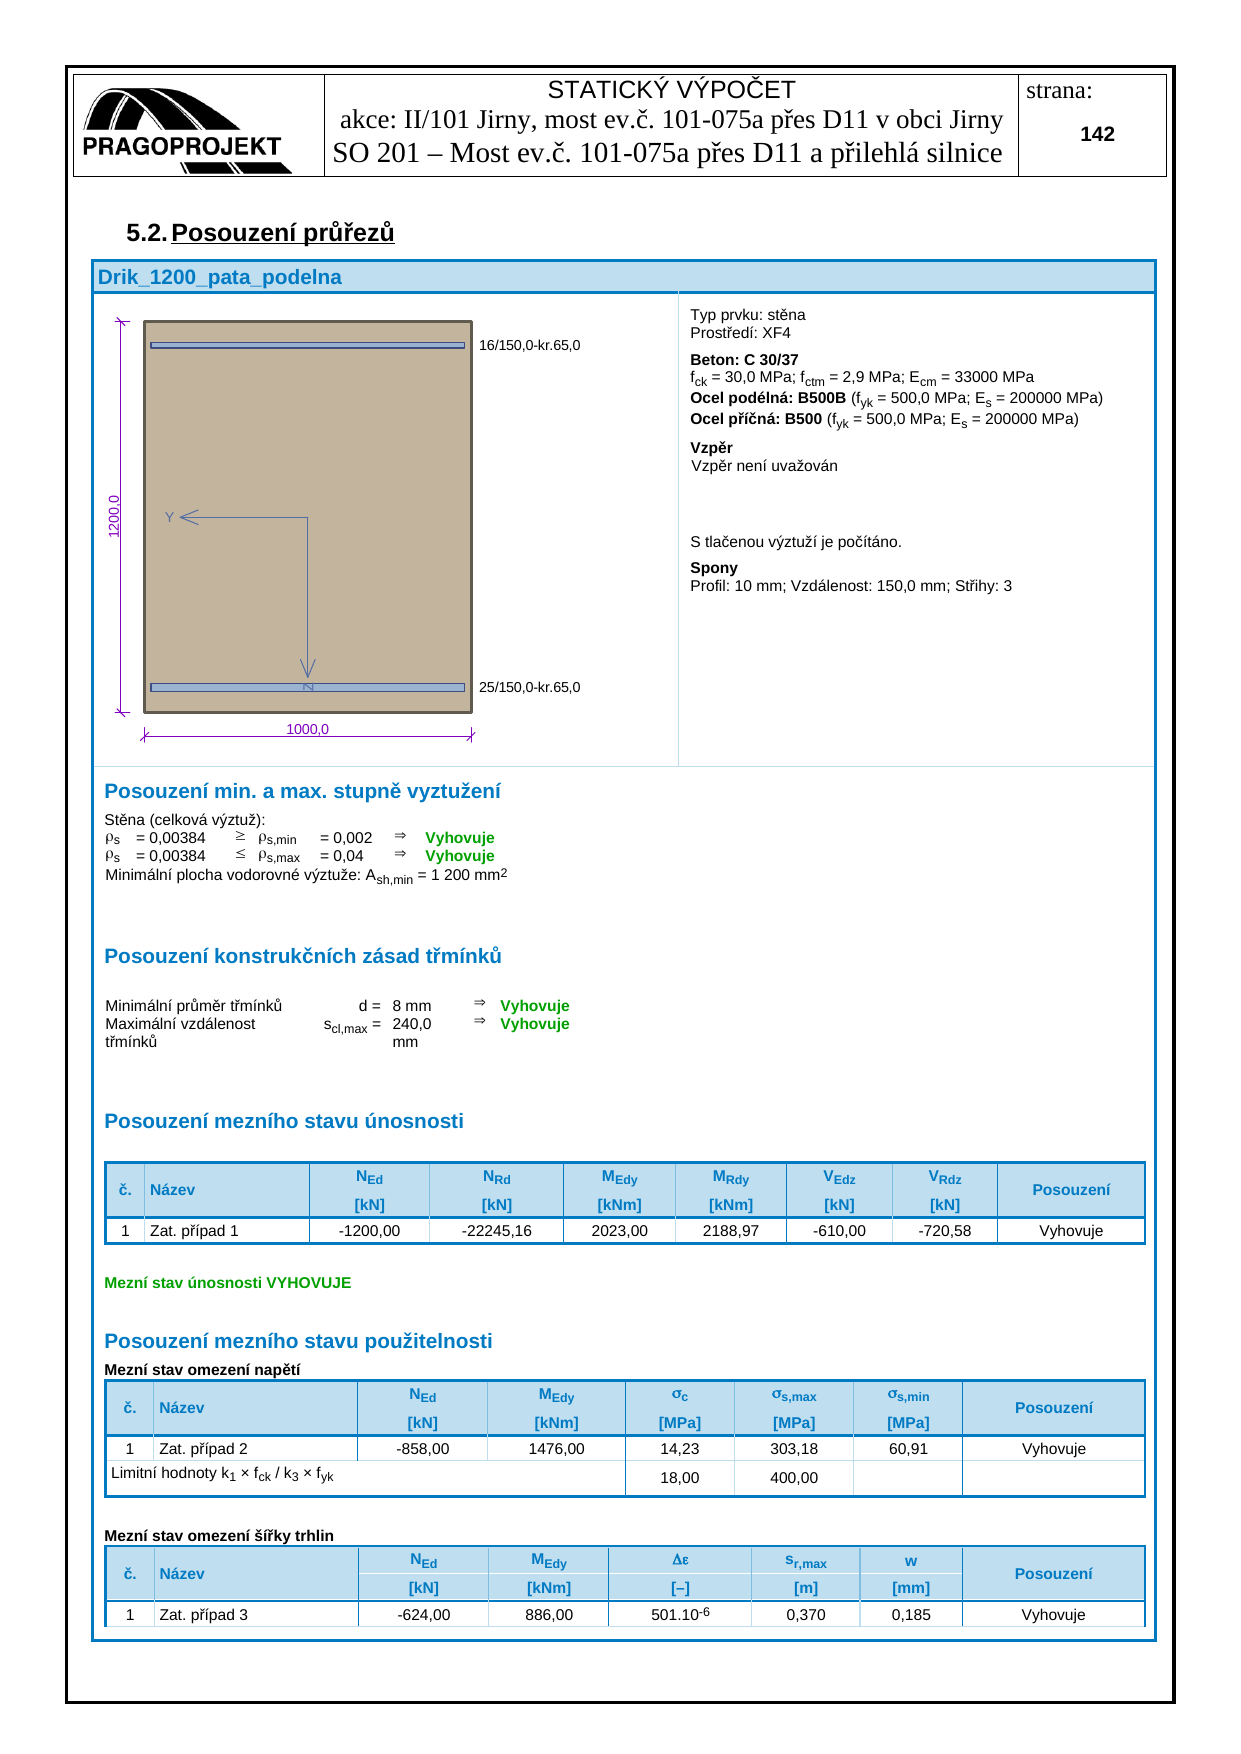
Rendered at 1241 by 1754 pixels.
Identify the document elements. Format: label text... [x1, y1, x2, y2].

picture [82, 88, 293, 174]
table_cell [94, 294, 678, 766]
subtitle Posouzení průřezů [126, 218, 1152, 247]
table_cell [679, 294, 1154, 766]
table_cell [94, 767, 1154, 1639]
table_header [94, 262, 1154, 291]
